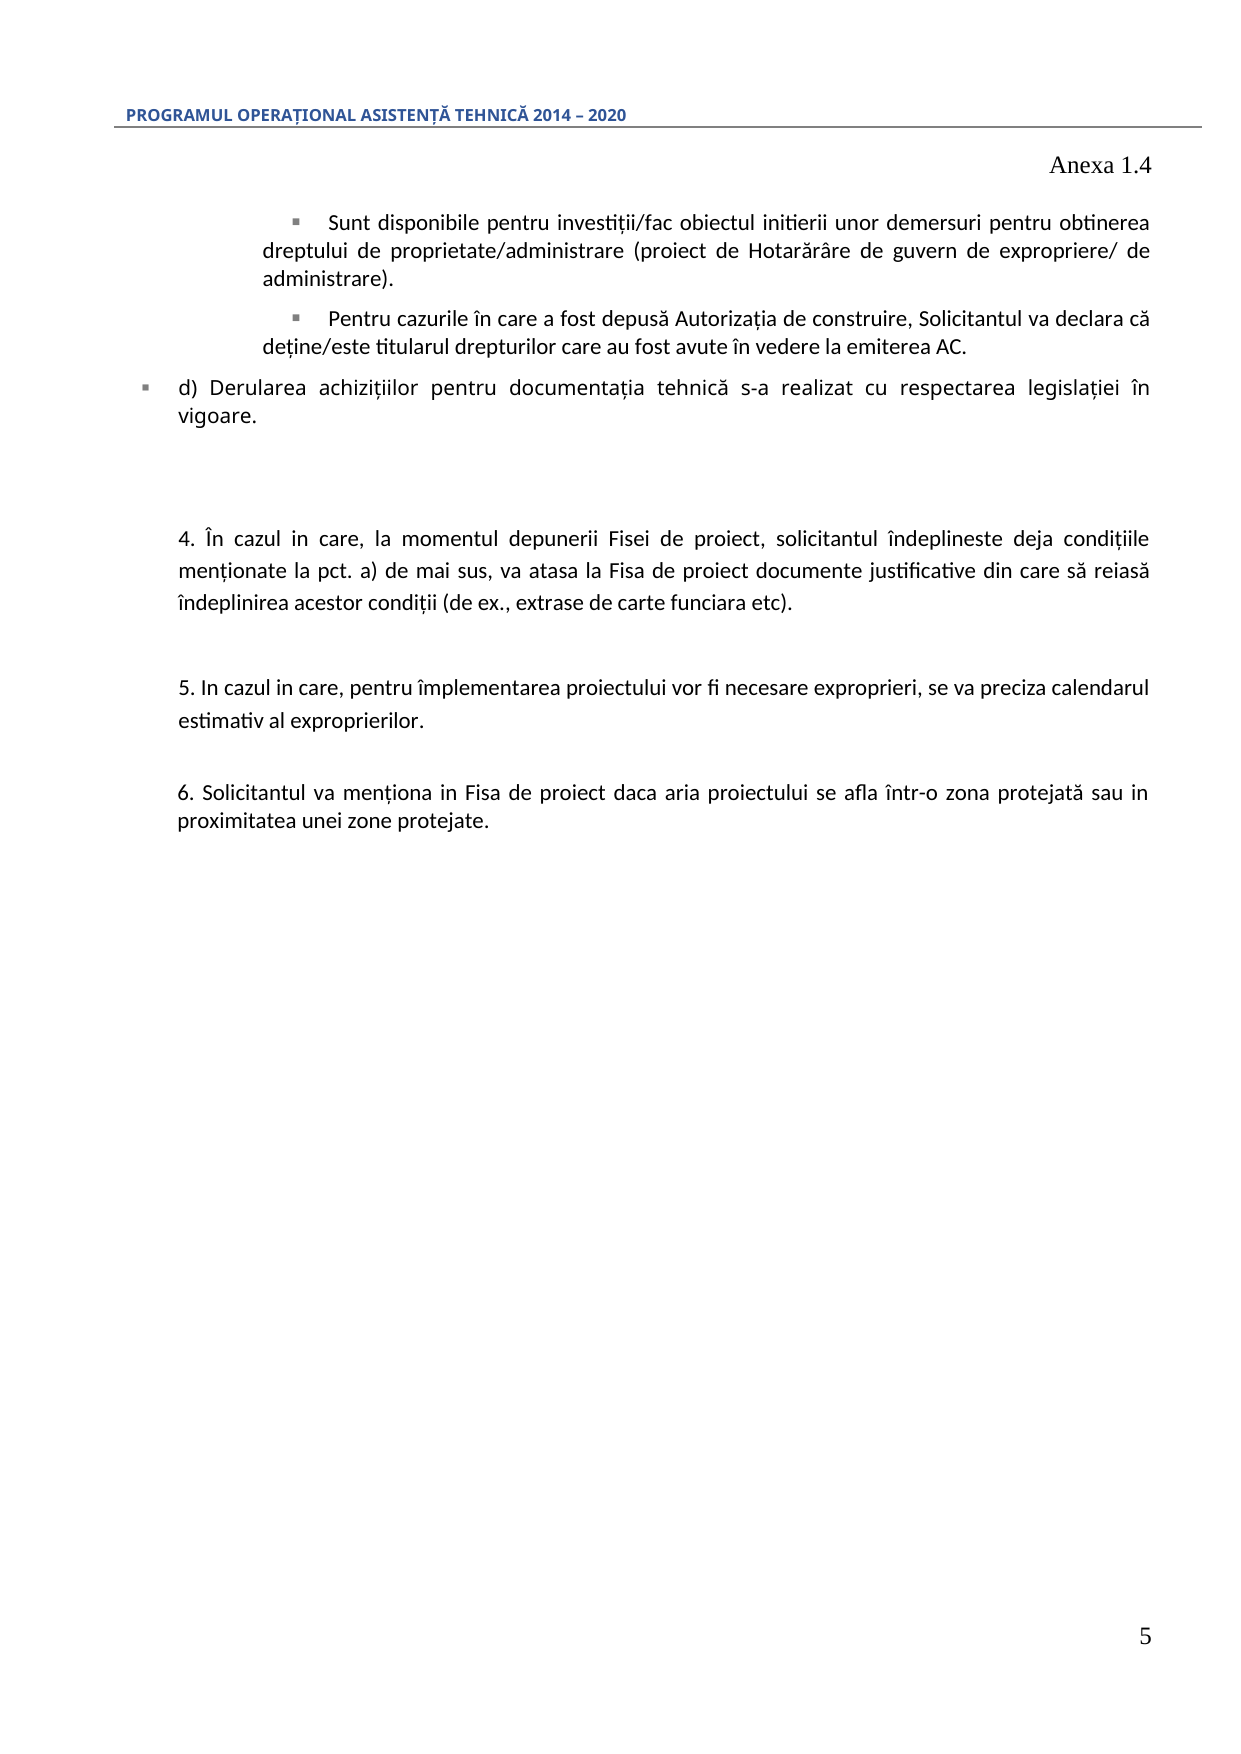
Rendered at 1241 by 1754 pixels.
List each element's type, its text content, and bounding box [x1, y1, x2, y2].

list 4. În cazul in care, la momentul depunerii Fisei de proiect, solicitantul îndeplineste deja condițiile menționate la pct. a) de mai sus, va atasa la Fisa de proiect documente justificative din care să reiasă îndeplinirea acestor condiții (de ex., extrase de carte funciara etc). [178, 524, 1152, 616]
list 6. Solicitantul va menționa in Fisa de proiect daca aria proiectului se afla într-o zona protejată sau in proximitatea unei zone protejate. [177, 778, 1152, 834]
list Pentru cazurile în care a fost depusă Autorizația de construire, Solicitantul va declara că deține/este titularul drepturilor care au fost avute în vedere la emiterea AC. [262, 304, 1152, 360]
text d) Derularea achizițiilor pentru documentația tehnică s-a realizat cu respectarea legislației în vigoare. [141, 373, 1152, 430]
list 5. In cazul in care, pentru împlementarea proiectului vor fi necesare exproprieri, se va preciza calendarul estimativ al exproprierilor. [178, 673, 1152, 734]
list Sunt disponibile pentru investiții/fac obiectul initierii unor demersuri pentru obtinerea dreptului de proprietate/administrare (proiect de Hotarărâre de guvern de expropriere/ de administrare). [262, 208, 1152, 292]
